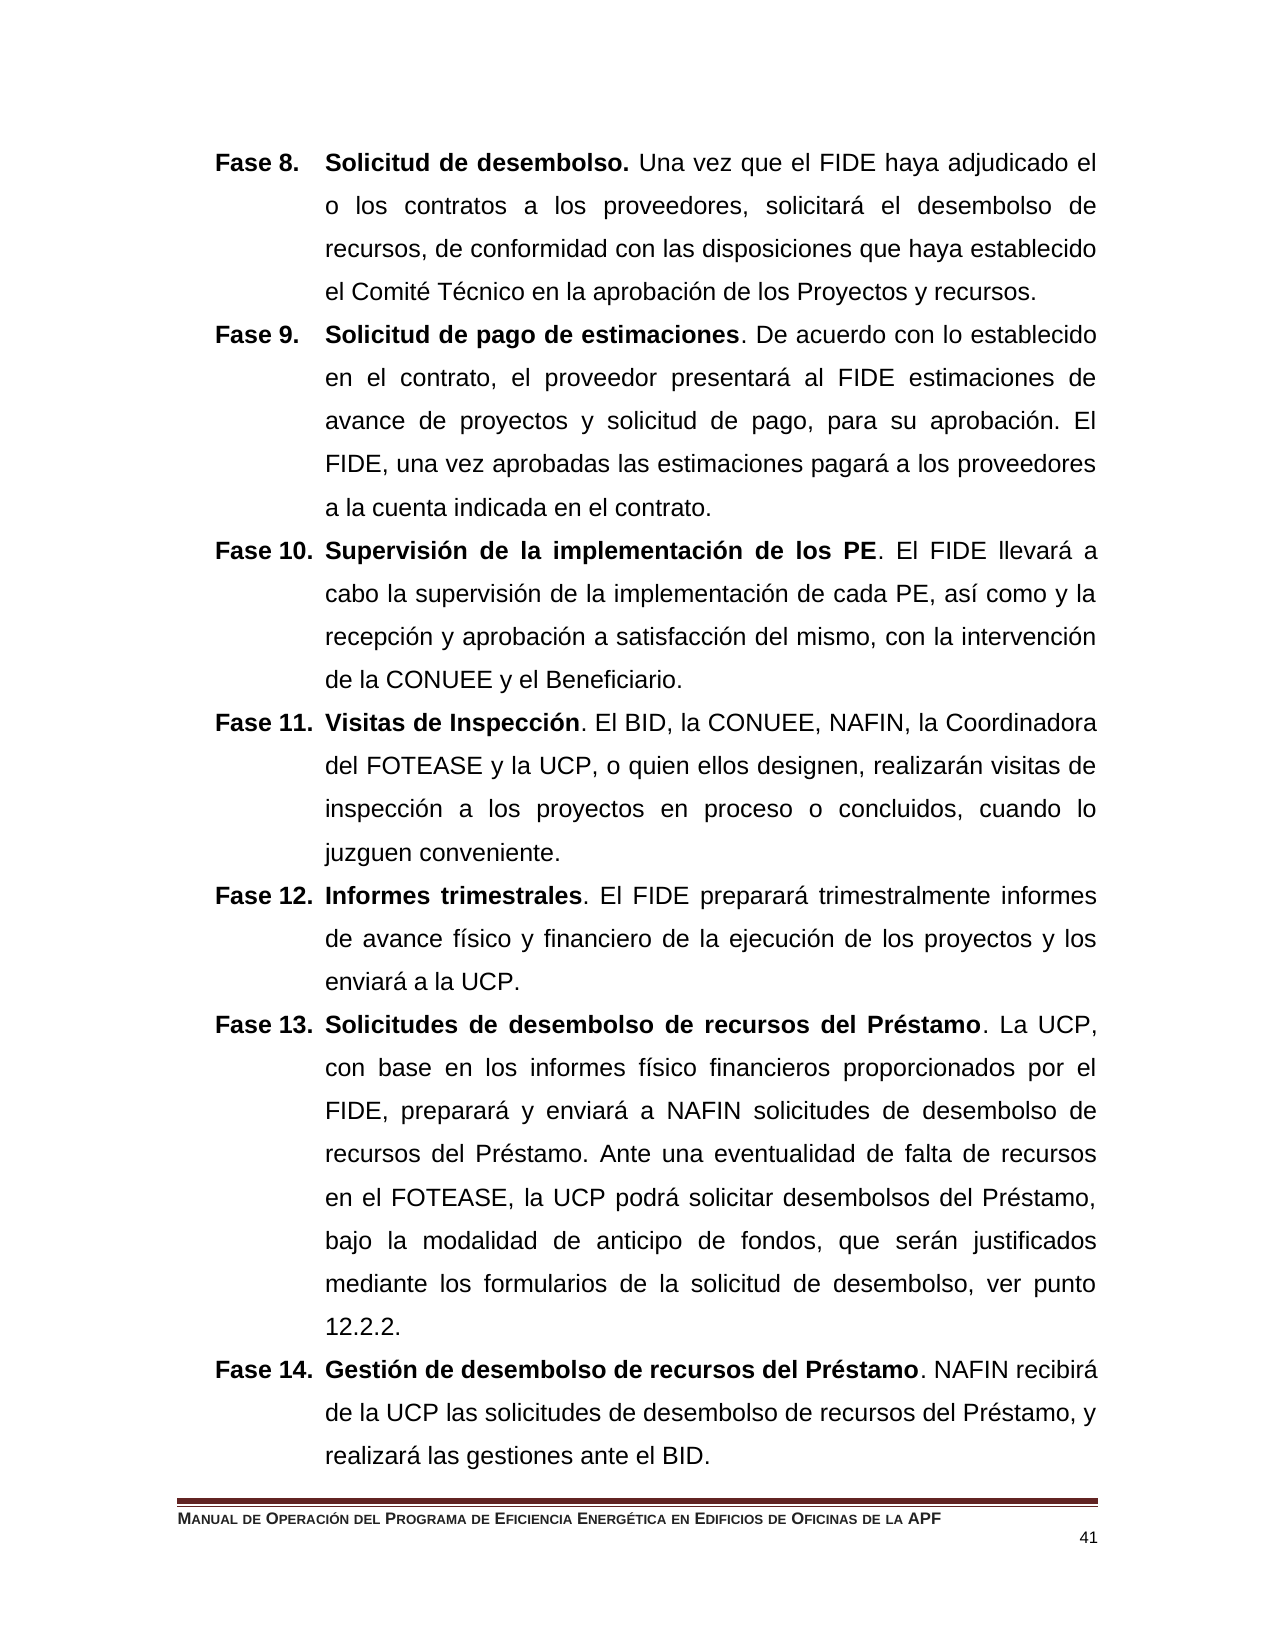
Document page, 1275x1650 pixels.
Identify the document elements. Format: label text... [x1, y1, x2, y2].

text Fase 11. Visitas de Inspección. El BID, la CONUEE, NAFIN, la Coordinadora del FOTEASE y la UCP, o quien ellos designen, realizarán visitas de inspección a los proyectos en proceso o concluidos, cuando lo juzguen conveniente. [215, 708, 1098, 866]
text Fase 10. Supervisión de la implementación de los PE. El FIDE llevará a cabo la supervisión de la implementación de cada PE, así como y la recepción y aprobación a satisfacción del mismo, con la intervención de la CONUEE y el Beneficiario. [215, 536, 1098, 694]
text Fase 13. Solicitudes de desembolso de recursos del Préstamo. La UCP, con base en los informes físico financieros proporcionados por el FIDE, preparará y enviará a NAFIN solicitudes de desembolso de recursos del Préstamo. Ante una eventualidad de falta de recursos en el FOTEASE, la UCP podrá solicitar desembolsos del Préstamo, bajo la modalidad de anticipo de fondos, que serán justificados mediante los formularios de la solicitud de desembolso, ver punto 12.2.2. [215, 1010, 1098, 1341]
text Fase 8. Solicitud de desembolso. Una vez que el FIDE haya adjudicado el o los contratos a los proveedores, solicitará el desembolso de recursos, de conformidad con las disposiciones que haya establecido el Comité Técnico en la aprobación de los Proyectos y recursos. [215, 148, 1098, 306]
text Fase 12. Informes trimestrales. El FIDE preparará trimestralmente informes de avance físico y financiero de la ejecución de los proyectos y los enviará a la UCP. [215, 881, 1098, 996]
text Fase 14. Gestión de desembolso de recursos del Préstamo. NAFIN recibirá de la UCP las solicitudes de desembolso de recursos del Préstamo, y realizará las gestiones ante el BID. [215, 1355, 1098, 1470]
text Fase 9. Solicitud de pago de estimaciones. De acuerdo con lo establecido en el contrato, el proveedor presentará al FIDE estimaciones de avance de proyectos y solicitud de pago, para su aprobación. El FIDE, una vez aprobadas las estimaciones pagará a los proveedores a la cuenta indicada en el contrato. [215, 320, 1098, 521]
